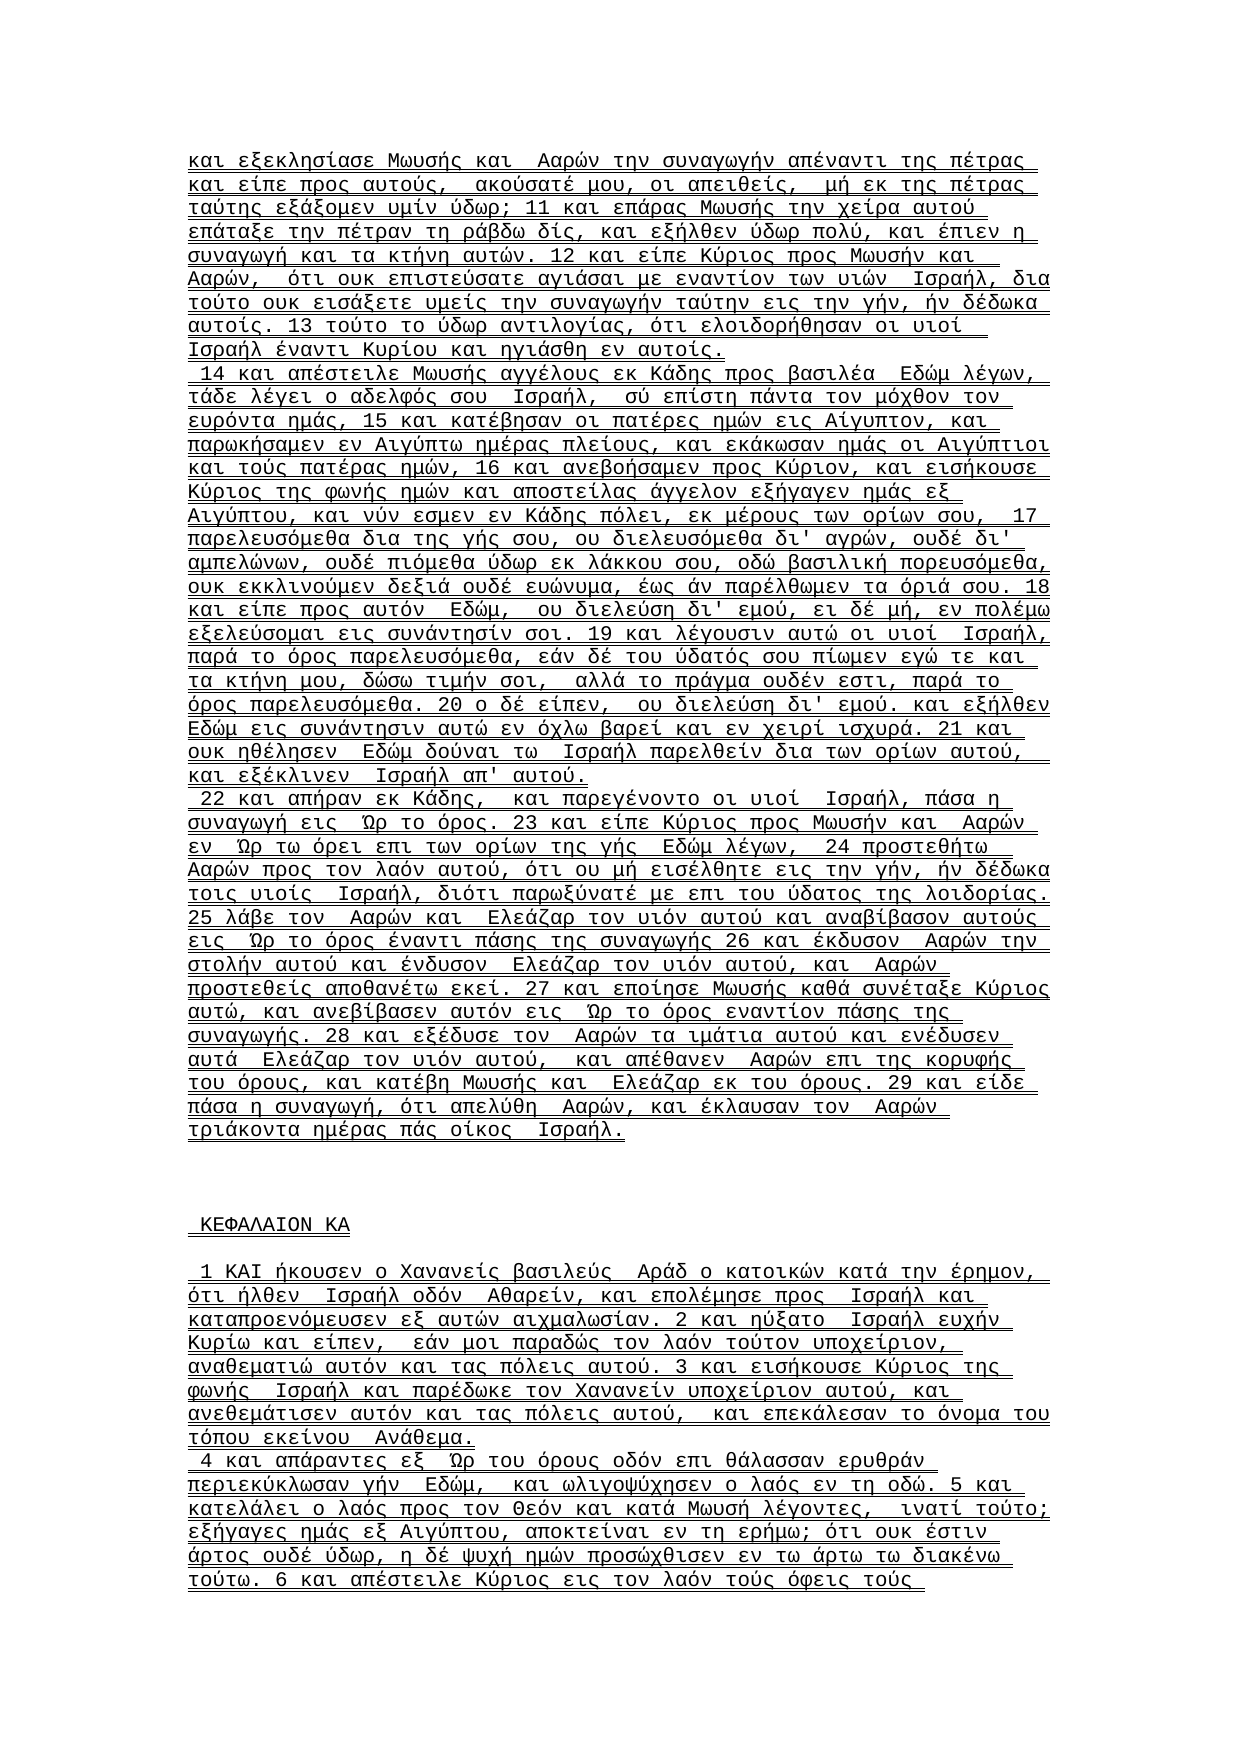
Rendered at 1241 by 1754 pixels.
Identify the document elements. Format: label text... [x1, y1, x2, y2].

text 14 και απέστειλε Μωυσής αγγέλους εκ Κάδης προς βασιλέα Εδώμ λέγων, τάδε λέγει ο αδελφός σου Ισραήλ, σύ επίστη πάντα τον μόχθον τον ευρόντα ημάς, 15 και κατέβησαν οι πατέρες ημών εις Αίγυπτον, και παρωκήσαμεν εν Αιγύπτω ημέρας πλείους, και εκάκωσαν ημάς οι Αιγύπτιοι και τούς πατέρας ημών, 16 και ανεβοήσαμεν προς Κύριον, και εισήκουσε Κύριος της φωνής ημών και αποστείλας άγγελον εξήγαγεν ημάς εξ Αιγύπτου, και νύν εσμεν εν Κάδης πόλει, εκ μέρους των ορίων σου, 17 παρελευσόμεθα δια της γής σου, ου διελευσόμεθα δι' αγρών, ουδέ δι' αμπελώνων, ουδέ πιόμεθα ύδωρ εκ λάκκου σου, οδώ βασιλική πορευσόμεθα, ουκ εκκλινούμεν δεξιά ουδέ ευώνυμα, έως άν παρέλθωμεν τα όριά σου. 18 και είπε προς αυτόν Εδώμ, ου διελεύση δι' εμού, ει δέ μή, εν πολέμω εξελεύσομαι εις συνάντησίν σοι. 19 και λέγουσιν αυτώ οι υιοί Ισραήλ, παρά το όρος παρελευσόμεθα, εάν δέ του ύδατός σου πίωμεν εγώ τε και τα κτήνη μου, δώσω τιμήν σοι, αλλά το πράγμα ουδέν εστι, παρά το όρος παρελευσόμεθα. 20 ο δέ είπεν, ου διελεύση δι' εμού. και εξήλθεν Εδώμ εις συνάντησιν αυτώ εν όχλω βαρεί και εν χειρί ισχυρά. 21 και ουκ ηθέλησεν Εδώμ δούναι τω Ισραήλ παρελθείν δια των ορίων αυτού, και εξέκλινεν Ισραήλ απ' αυτού. [187, 363, 1053, 788]
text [187, 1451, 1053, 1592]
text ΚΕΦΑΛΑΙΟΝ ΚΑ [187, 1214, 1053, 1238]
text 22 και απήραν εκ Κάδης, και παρεγένοντο οι υιοί Ισραήλ, πάσα η συναγωγή εις Ώρ το όρος. 23 και είπε Κύριος προς Μωυσήν και Ααρών εν Ώρ τω όρει επι των ορίων της γής Εδώμ λέγων, 24 προστεθήτω Ααρών προς τον λαόν αυτού, ότι ου μή εισέλθητε εις την γήν, ήν δέδωκα τοις υιοίς Ισραήλ, διότι παρωξύνατέ με επι του ύδατος της λοιδορίας. 25 λάβε τον Ααρών και Ελεάζαρ τον υιόν αυτού και αναβίβασον αυτούς εις Ώρ το όρος έναντι πάσης της συναγωγής 26 και έκδυσον Ααρών την στολήν αυτού και ένδυσον Ελεάζαρ τον υιόν αυτού, και Ααρών προστεθείς αποθανέτω εκεί. 27 και εποίησε Μωυσής καθά συνέταξε Κύριος αυτώ, και ανεβίβασεν αυτόν εις Ώρ το όρος εναντίον πάσης της συναγωγής. 28 και εξέδυσε τον Ααρών τα ιμάτια αυτού και ενέδυσεν αυτά Ελεάζαρ τον υιόν αυτού, και απέθανεν Ααρών επι της κορυφής του όρους, και κατέβη Μωυσής και Ελεάζαρ εκ του όρους. 29 και είδε πάσα η συναγωγή, ότι απελύθη Ααρών, και έκλαυσαν τον Ααρών τριάκοντα ημέρας πάς οίκος Ισραήλ. [187, 788, 1053, 1143]
text 1 ΚΑΙ ήκουσεν ο Χανανείς βασιλεύς Αράδ ο κατοικών κατά την έρημον, ότι ήλθεν Ισραήλ οδόν Αθαρείν, και επολέμησε προς Ισραήλ και καταπροενόμευσεν εξ αυτών αιχμαλωσίαν. 2 και ηύξατο Ισραήλ ευχήν Κυρίω και είπεν, εάν μοι παραδώς τον λαόν τούτον υποχείριον, αναθεματιώ αυτόν και τας πόλεις αυτού. 3 και εισήκουσε Κύριος της φωνής Ισραήλ και παρέδωκε τον Χανανείν υποχείριον αυτού, και ανεθεμάτισεν αυτόν και τας πόλεις αυτού, και επεκάλεσαν το όνομα του τόπου εκείνου Ανάθεμα. [187, 1261, 1053, 1451]
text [187, 150, 1053, 363]
